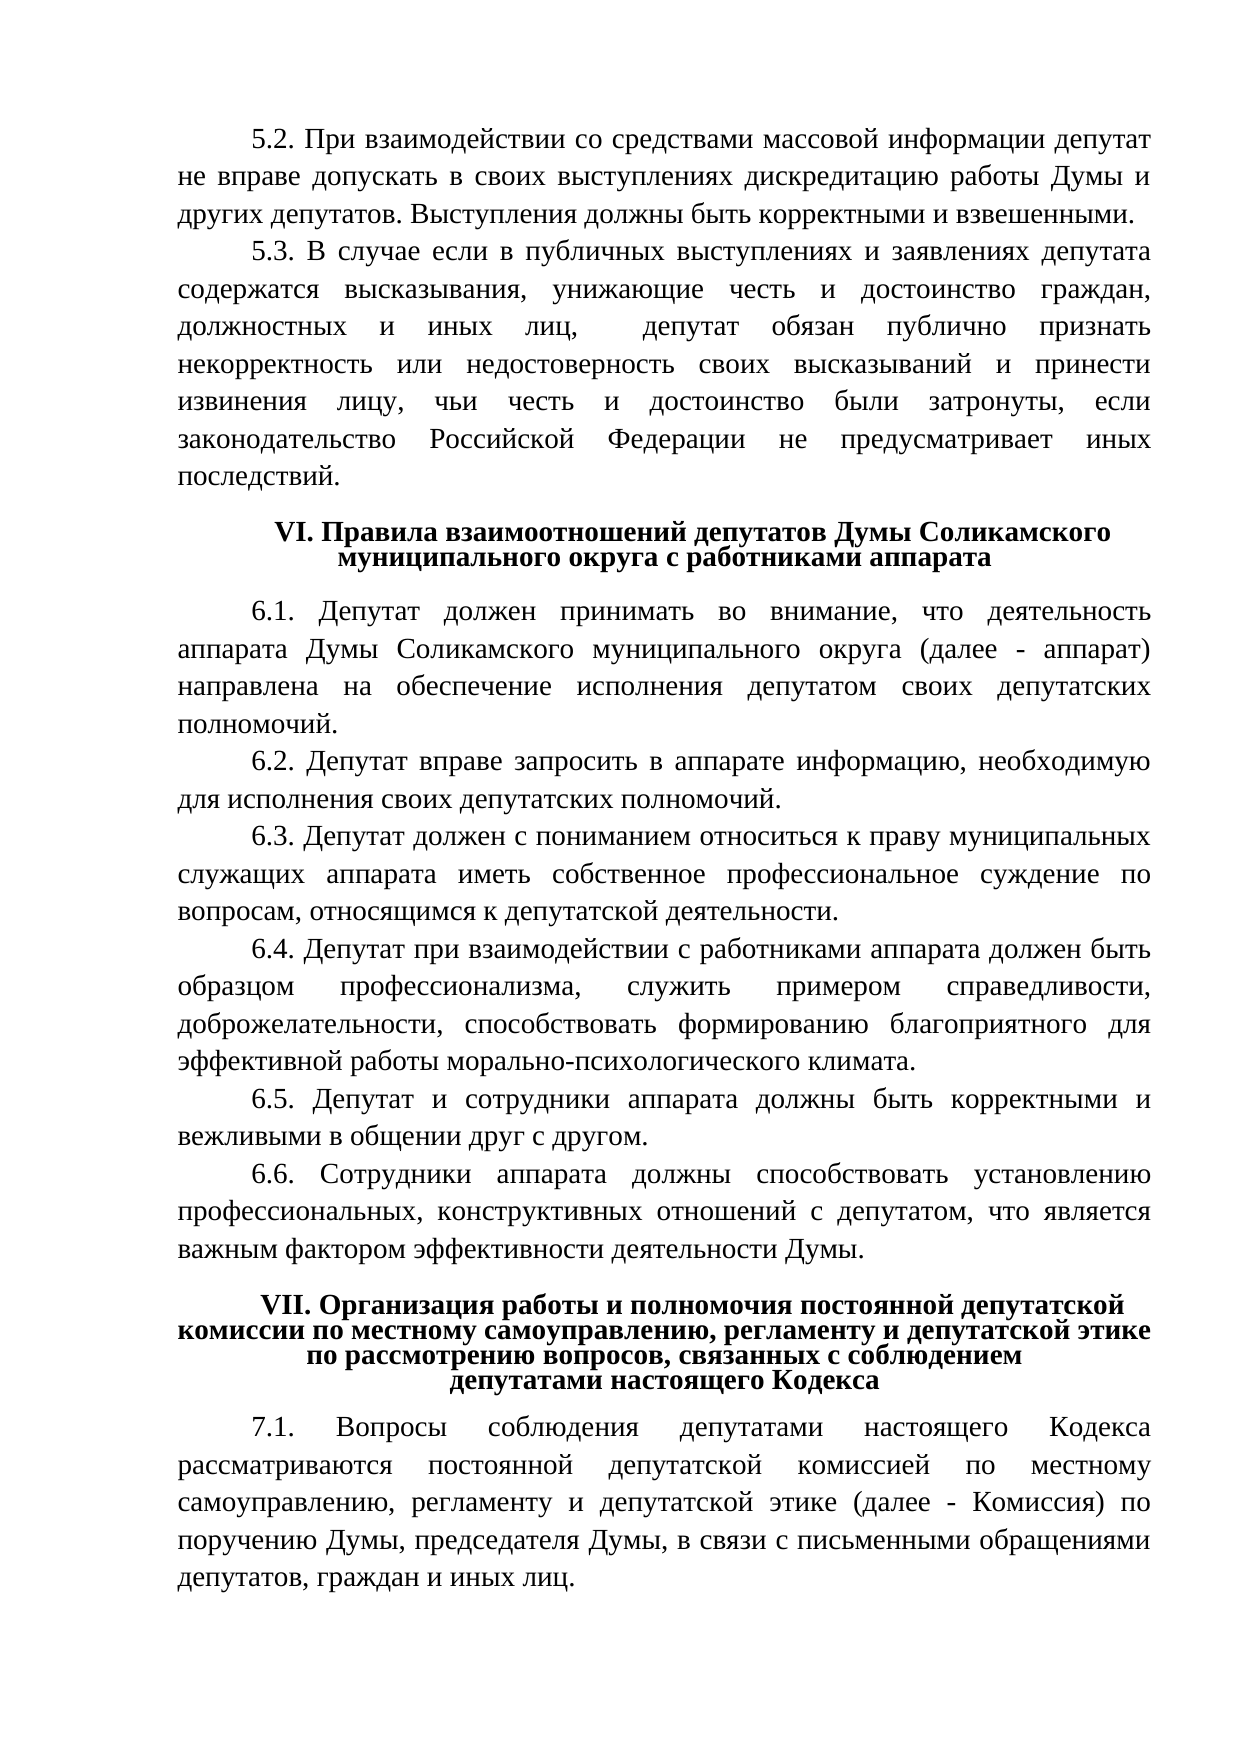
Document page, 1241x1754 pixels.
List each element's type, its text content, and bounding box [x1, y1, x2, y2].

text 6.5. Депутат и сотрудники аппарата должны быть корректными и вежливыми в общении друг с другом. [177, 1078, 1152, 1153]
text 6.2. Депутат вправе запросить в аппарате информацию, необходимую для исполнения своих депутатских полномочий. [177, 741, 1152, 816]
text VII. Организация работы и полномочия постоянной депутатской комиссии по местному самоуправлению, регламенту и депутатской этике по рассмотрению вопросов, связанных с соблюдением [177, 1294, 1152, 1369]
text 6.1. Депутат должен принимать во внимание, что деятельность аппарата Думы Соликамского муниципального округа (далее - аппарат) направлена на обеспечение исполнения депутатом своих депутатских полномочий. [177, 591, 1152, 741]
text 7.1. Вопросы соблюдения депутатами настоящего Кодекса рассматриваются постоянной депутатской комиссией по местному самоуправлению, регламенту и депутатской этике (далее - Комиссия) по поручению Думы, председателя Думы, в связи с письменными обращениями депутатов, граждан и иных лиц. [177, 1407, 1152, 1594]
text VI. Правила взаимоотношений депутатов Думы Соликамского муниципального округа с работниками аппарата [177, 522, 1152, 572]
text 5.3. В случае если в публичных выступлениях и заявлениях депутата содержатся высказывания, унижающие честь и достоинство граждан, должностных и иных лиц, депутат обязан публично признать некорректность или недостоверность своих высказываний и принести извинения лицу, чьи честь и достоинство были затронуты, если законодательство Российской Федерации не предусматривает иных последствий. [177, 231, 1152, 493]
text 6.6. Сотрудники аппарата должны способствовать установлению профессиональных, конструктивных отношений с депутатом, что является важным фактором эффективности деятельности Думы. [177, 1153, 1152, 1266]
text 6.3. Депутат должен с пониманием относиться к праву муниципальных служащих аппарата иметь собственное профессиональное суждение по вопросам, относящимся к депутатской деятельности. [177, 816, 1152, 928]
text депутатами настоящего Кодекса [177, 1369, 1152, 1394]
text 5.2. При взаимодействии со средствами массовой информации депутат не вправе допускать в своих выступлениях дискредитацию работы Думы и других депутатов. Выступления должны быть корректными и взвешенными. [177, 118, 1152, 231]
text 6.4. Депутат при взаимодействии с работниками аппарата должен быть образцом профессионализма, служить примером справедливости, доброжелательности, способствовать формированию благоприятного для эффективной работы морально-психологического климата. [177, 928, 1152, 1078]
